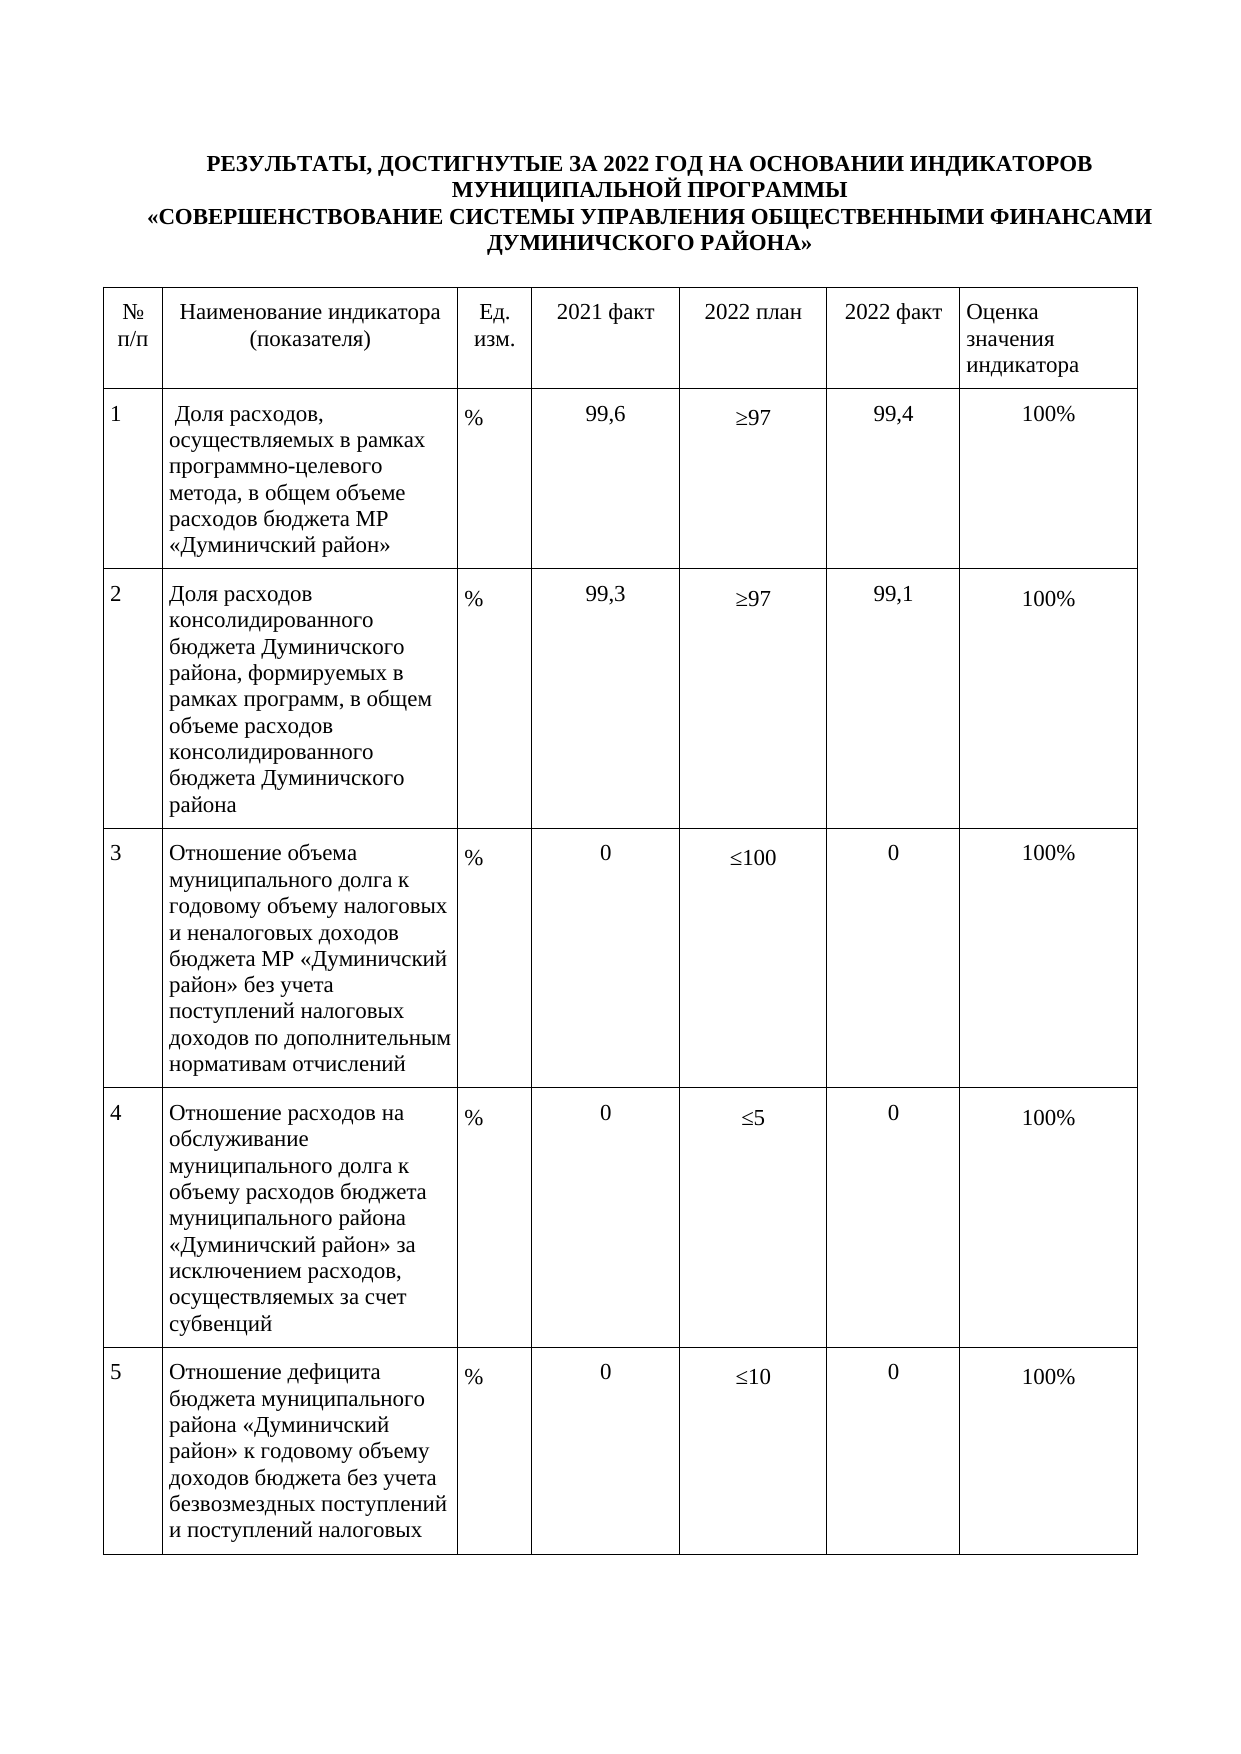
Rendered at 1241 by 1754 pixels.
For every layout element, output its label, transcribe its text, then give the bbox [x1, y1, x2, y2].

table_cell 0 [827, 1348, 959, 1553]
table_cell 1 [104, 389, 162, 568]
table_header 2022 план [680, 288, 826, 388]
table_cell 100% [960, 569, 1137, 828]
table_cell Отношение расходов на обслуживание муниципального долга к объему расходов бюджета муниципального района «Думиничский район» за исключением расходов, осуществляемых за счет субвенций [163, 1088, 457, 1347]
table_cell Доля расходов, осуществляемых в рамках программно-целевого метода, в общем объеме расходов бюджета МР «Думиничский район» [163, 389, 457, 568]
table_header Наименование индикатора (показателя) [163, 288, 457, 388]
table_cell Доля расходов консолидированного бюджета Думиничского района, формируемых в рамках программ, в общем объеме расходов консолидированного бюджета Думиничского района [163, 569, 457, 828]
table_cell % [458, 389, 531, 568]
table_cell ≥97 [680, 389, 826, 568]
text РЕЗУЛЬТАТЫ, ДОСТИГНУТЫЕ ЗА 2022 ГОД НА ОСНОВАНИИ ИНДИКАТОРОВ МУНИЦИПАЛЬНОЙ ПРОГРАММЫ [118, 150, 1181, 203]
table_cell % [458, 1348, 531, 1553]
table_header Оценка значения индикатора [960, 288, 1137, 388]
table_cell 2 [104, 569, 162, 828]
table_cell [163, 1348, 457, 1553]
table_cell ≤10 [680, 1348, 826, 1553]
table_header № п/п [104, 288, 162, 388]
table_cell 0 [532, 1088, 679, 1347]
table_cell 99,3 [532, 569, 679, 828]
table_cell Отношение объема муниципального долга к годовому объему налоговых и неналоговых доходов бюджета МР «Думиничский район» без учета поступлений налоговых доходов по дополнительным нормативам отчислений [163, 829, 457, 1087]
table_cell 99,4 [827, 389, 959, 568]
table_cell % [458, 829, 531, 1087]
table_cell 5 [104, 1348, 162, 1553]
table_cell 0 [532, 1348, 679, 1553]
table_cell 99,1 [827, 569, 959, 828]
table_cell ≤5 [680, 1088, 826, 1347]
table_cell 100% [960, 1348, 1137, 1553]
table_cell 0 [532, 829, 679, 1087]
table_header 2022 факт [827, 288, 959, 388]
table_header Ед. изм. [458, 288, 531, 388]
table_cell 100% [960, 829, 1137, 1087]
table_cell ≤100 [680, 829, 826, 1087]
table_cell % [458, 569, 531, 828]
table_cell 100% [960, 389, 1137, 568]
table_cell 99,6 [532, 389, 679, 568]
table_cell 3 [104, 829, 162, 1087]
text «СОВЕРШЕНСТВОВАНИЕ СИСТЕМЫ УПРАВЛЕНИЯ ОБЩЕСТВЕННЫМИ ФИНАНСАМИ ДУМИНИЧСКОГО РАЙОНА» [118, 203, 1181, 255]
table_cell 4 [104, 1088, 162, 1347]
table_cell 0 [827, 829, 959, 1087]
table_cell ≥97 [680, 569, 826, 828]
table_cell 0 [827, 1088, 959, 1347]
table_cell 100% [960, 1088, 1137, 1347]
table_cell % [458, 1088, 531, 1347]
table_header 2021 факт [532, 288, 679, 388]
